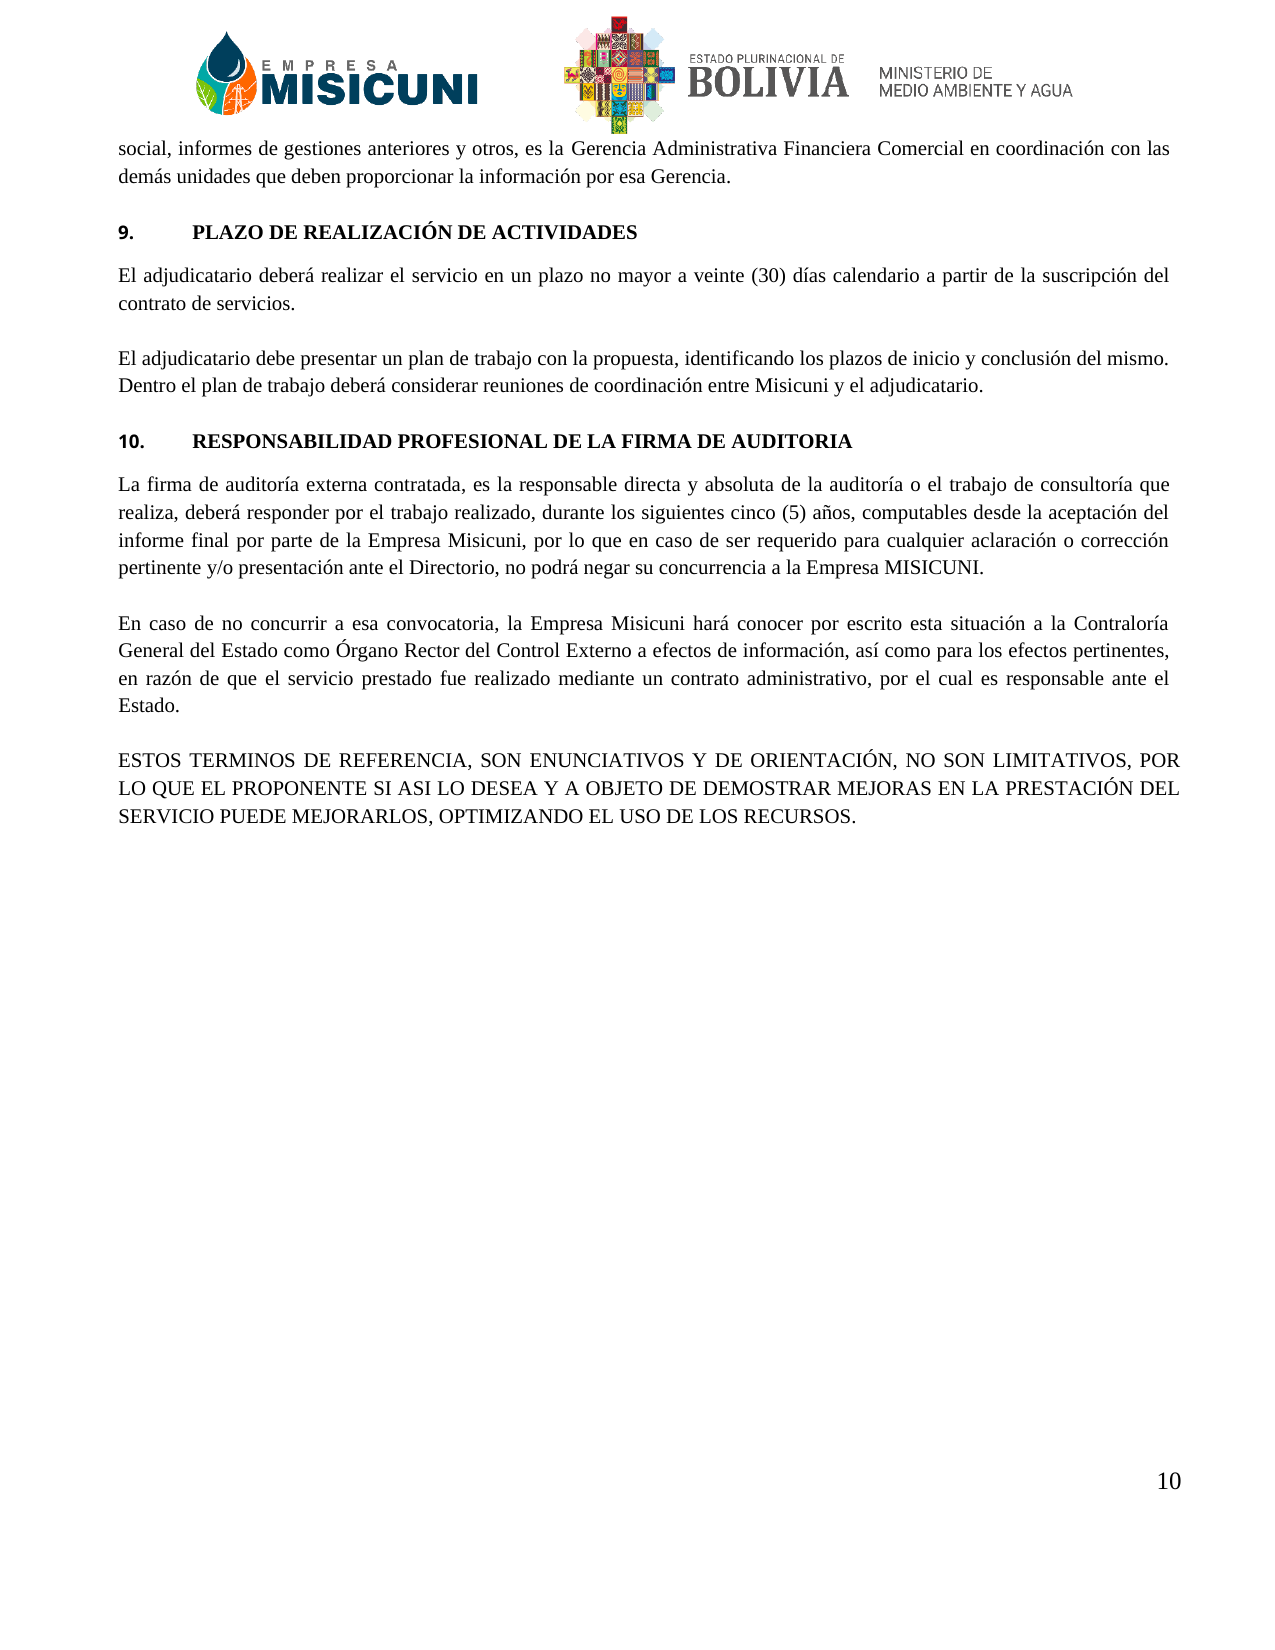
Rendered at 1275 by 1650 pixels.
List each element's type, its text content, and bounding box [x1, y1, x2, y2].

list RESPONSABILIDAD PROFESIONAL DE LA FIRMA DE AUDITORIA [118, 428, 1181, 454]
list PLAZO DE REALIZACIÓN DE ACTIVIDADES [118, 219, 1181, 244]
text ESTOS TERMINOS DE REFERENCIA, SON ENUNCIATIVOS Y DE ORIENTACIÓN, NO SON LIMITATIVOS, POR LO QUE EL PROPONENTE SI ASI LO DESEA Y A OBJETO DE DEMOSTRAR MEJORAS EN LA PRESTACIÓN DEL SERVICIO PUEDE MEJORARLOS, OPTIMIZANDO EL USO DE LOS RECURSOS. [118, 748, 1181, 828]
text En caso de no concurrir a esa convocatoria, la Empresa Misicuni hará conocer por escrito esta situación a la Contraloría General del Estado como Órgano Rector del Control Externo a efectos de información, así como para los efectos pertinentes, en razón de que el servicio prestado fue realizado mediante un contrato administrativo, por el cual es responsable ante el Estado. [118, 610, 1171, 717]
text El adjudicatario deberá realizar el servicio en un plazo no mayor a veinte (30) días calendario a partir de la suscripción del contrato de servicios. [118, 263, 1171, 314]
text El adjudicatario debe presentar un plan de trabajo con la propuesta, identificando los plazos de inicio y conclusión del mismo. Dentro el plan de trabajo deberá considerar reuniones de coordinación entre Misicuni y el adjudicatario. [118, 346, 1171, 397]
picture [190, 27, 478, 118]
text La firma de auditoría externa contratada, es la responsable directa y absoluta de la auditoría o el trabajo de consultoría que realiza, deberá responder por el trabajo realizado, durante los siguientes cinco (5) años, computables desde la aceptación del informe final por parte de la Empresa Misicuni, por lo que en caso de ser requerido para cualquier aclaración o corrección pertinente y/o presentación ante el Directorio, no podrá negar su concurrencia a la Empresa MISICUNI. [118, 472, 1171, 579]
picture [548, 0, 1088, 136]
